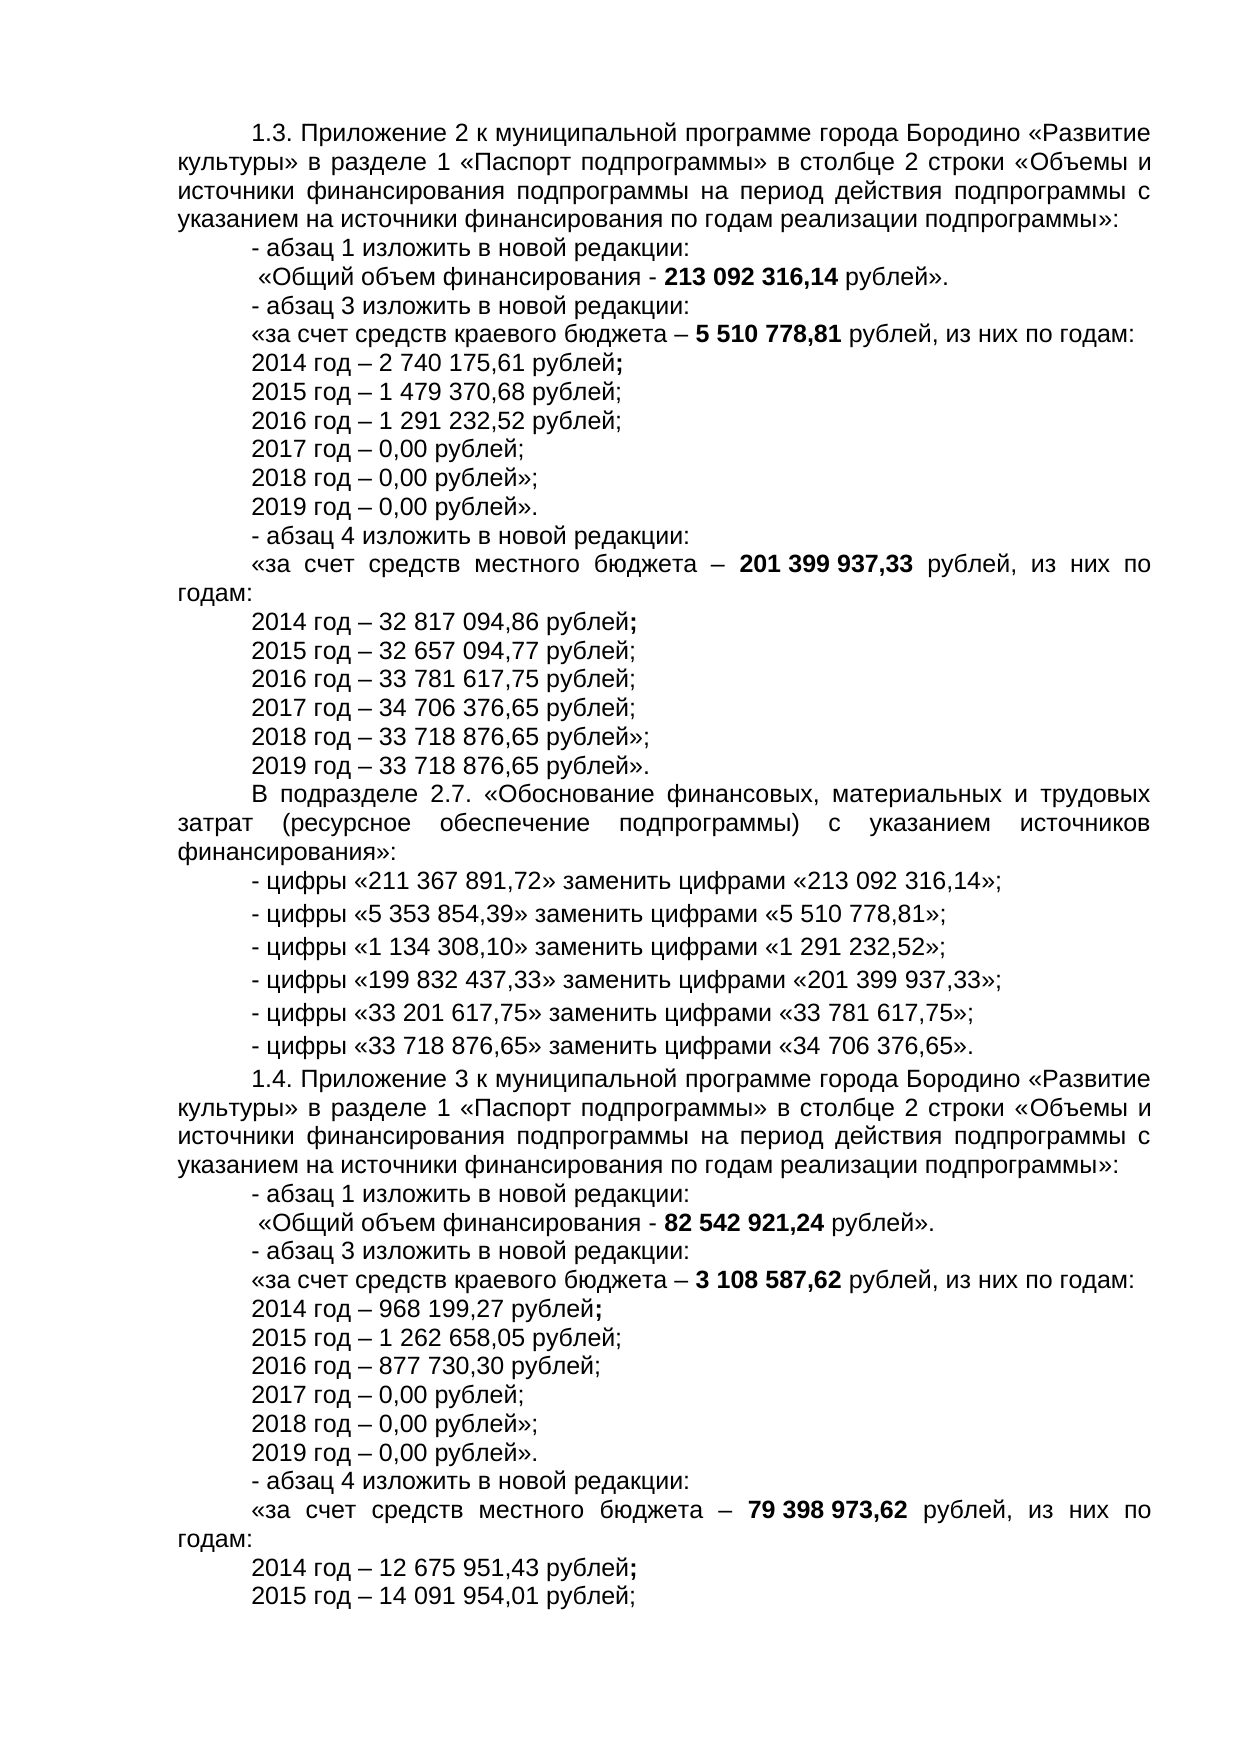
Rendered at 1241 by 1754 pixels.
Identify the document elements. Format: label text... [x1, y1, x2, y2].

text 2018 год – 0,00 рублей»; [177, 463, 1152, 492]
text «за счет средств краевого бюджета – 3 108 587,62 рублей, из них по годам: [177, 1265, 1152, 1294]
text 2018 год – 0,00 рублей»; [177, 1409, 1152, 1437]
text 2017 год – 34 706 376,65 рублей; [177, 693, 1152, 722]
text 2019 год – 0,00 рублей». [177, 1437, 1152, 1466]
text 2018 год – 33 718 876,65 рублей»; [177, 722, 1152, 751]
text - цифры «1 134 308,10» заменить цифрами «1 291 232,52»; [177, 932, 1152, 960]
text 2017 год – 0,00 рублей; [177, 434, 1152, 463]
text - цифры «33 718 876,65» заменить цифрами «34 706 376,65». [177, 1031, 1152, 1059]
text В подразделе 2.7. «Обоснование финансовых, материальных и трудовых затрат (ресурсное обеспечение подпрограммы) с указанием источников финансирования»: [177, 779, 1152, 866]
text 2014 год – 32 817 094,86 рублей; [177, 607, 1152, 636]
text 1.4. Приложение 3 к муниципальной программе города Бородино «Развитие культуры» в разделе 1 «Паспорт подпрограммы» в столбце 2 строки «Объемы и источники финансирования подпрограммы на период действия подпрограммы с указанием на источники финансирования по годам реализации подпрограммы»: [177, 1064, 1152, 1179]
text «Общий объем финансирования - 213 092 316,14 рублей». [177, 262, 1152, 291]
text «за счет средств краевого бюджета – 5 510 778,81 рублей, из них по годам: [177, 319, 1152, 348]
text 2019 год – 33 718 876,65 рублей». [177, 751, 1152, 779]
text - цифры «5 353 854,39» заменить цифрами «5 510 778,81»; [177, 899, 1152, 927]
text 2014 год – 968 199,27 рублей; [177, 1294, 1152, 1322]
text - цифры «33 201 617,75» заменить цифрами «33 781 617,75»; [177, 998, 1152, 1026]
text 2014 год – 2 740 175,61 рублей; [177, 348, 1152, 377]
text 2016 год – 33 781 617,75 рублей; [177, 664, 1152, 693]
text «Общий объем финансирования - 82 542 921,24 рублей». [177, 1207, 1152, 1236]
text 2016 год – 1 291 232,52 рублей; [177, 406, 1152, 434]
text 2019 год – 0,00 рублей». [177, 492, 1152, 521]
text 2015 год – 14 091 954,01 рублей; [177, 1581, 1152, 1610]
text «за счет средств местного бюджета – 201 399 937,33 рублей, из них по годам: [177, 549, 1152, 607]
text - цифры «199 832 437,33» заменить цифрами «201 399 937,33»; [177, 965, 1152, 993]
text - абзац 4 изложить в новой редакции: [177, 1466, 1152, 1495]
text 2014 год – 12 675 951,43 рублей; [177, 1552, 1152, 1581]
text - абзац 3 изложить в новой редакции: [177, 1236, 1152, 1265]
text «за счет средств местного бюджета – 79 398 973,62 рублей, из них по годам: [177, 1495, 1152, 1552]
text - абзац 3 изложить в новой редакции: [177, 291, 1152, 319]
text 2015 год – 1 262 658,05 рублей; [177, 1322, 1152, 1351]
text 2017 год – 0,00 рублей; [177, 1380, 1152, 1409]
text 2015 год – 1 479 370,68 рублей; [177, 377, 1152, 406]
text 2016 год – 877 730,30 рублей; [177, 1351, 1152, 1380]
text - цифры «211 367 891,72» заменить цифрами «213 092 316,14»; [177, 866, 1152, 894]
text 1.3. Приложение 2 к муниципальной программе города Бородино «Развитие культуры» в разделе 1 «Паспорт подпрограммы» в столбце 2 строки «Объемы и источники финансирования подпрограммы на период действия подпрограммы с указанием на источники финансирования по годам реализации подпрограммы»: [177, 118, 1152, 233]
text 2015 год – 32 657 094,77 рублей; [177, 636, 1152, 664]
text - абзац 1 изложить в новой редакции: [177, 233, 1152, 262]
text - абзац 4 изложить в новой редакции: [177, 521, 1152, 549]
text - абзац 1 изложить в новой редакции: [177, 1179, 1152, 1207]
